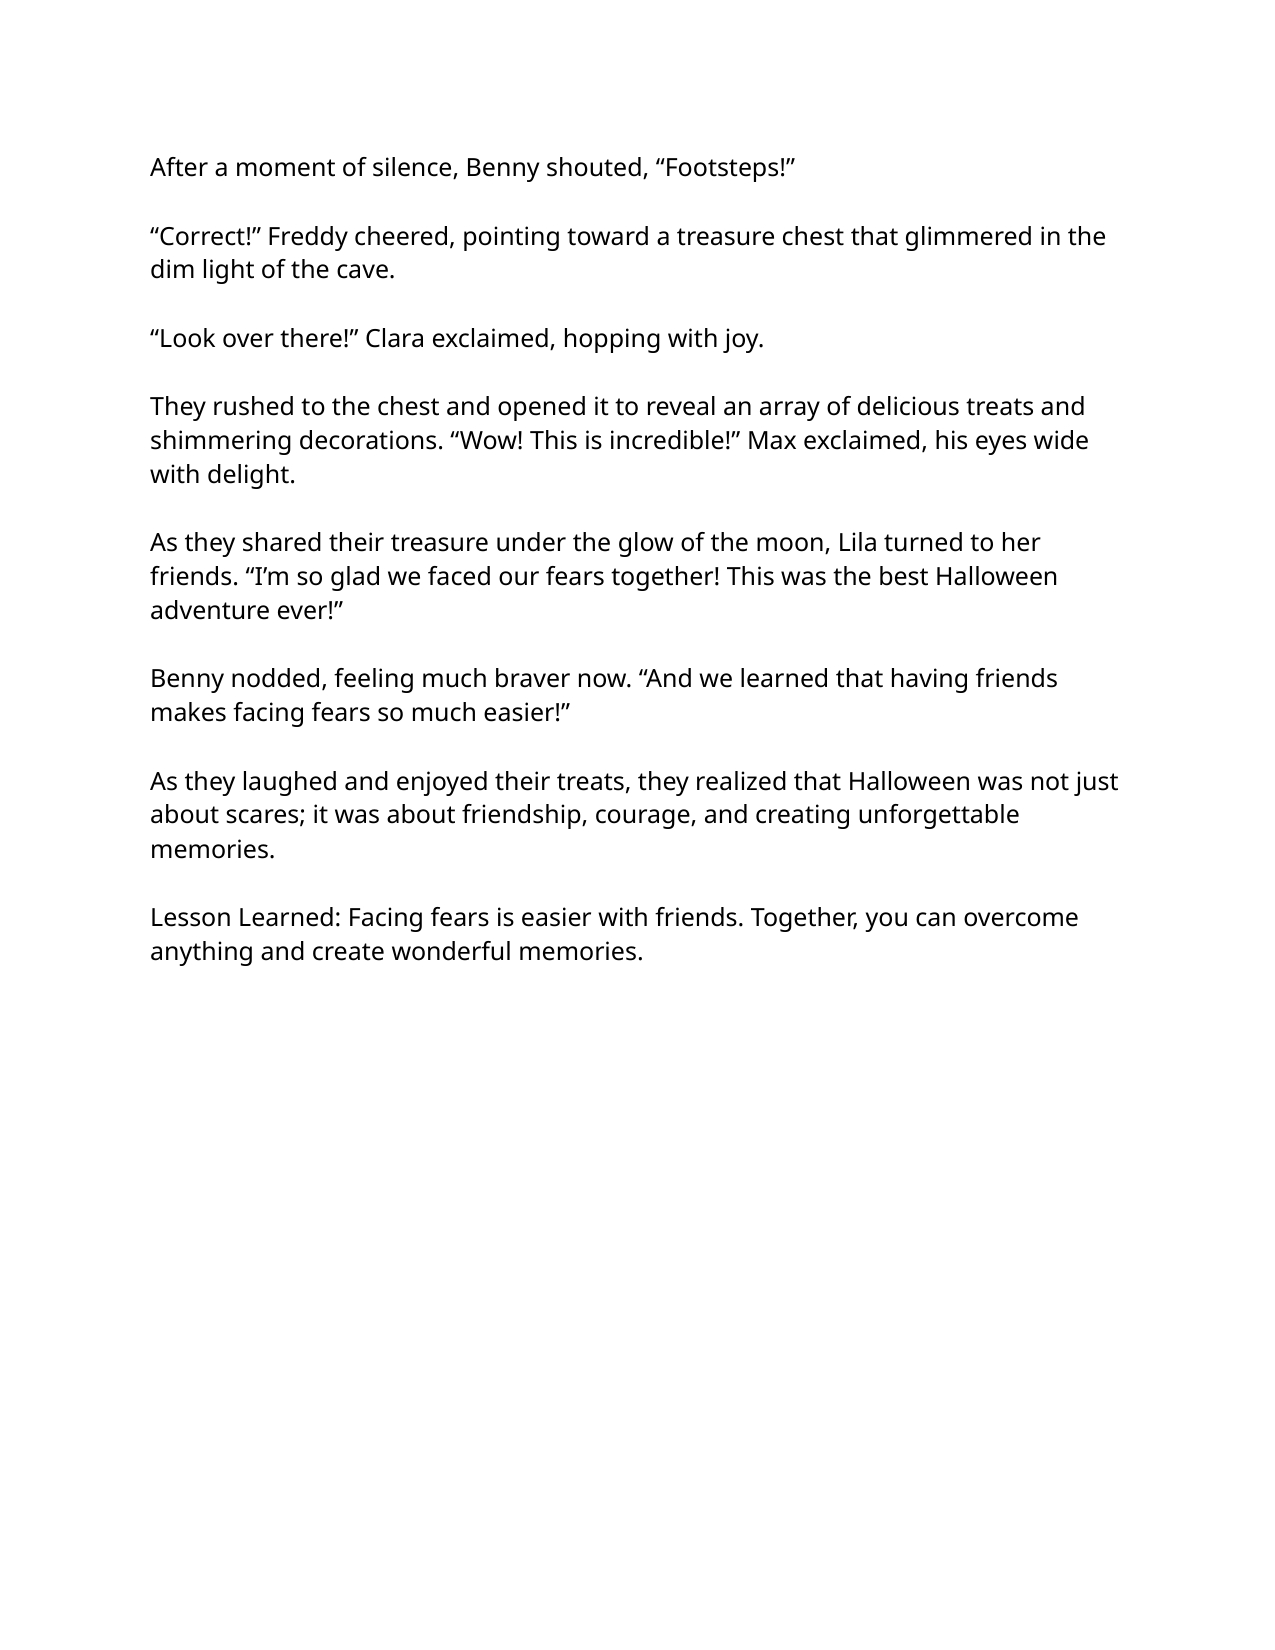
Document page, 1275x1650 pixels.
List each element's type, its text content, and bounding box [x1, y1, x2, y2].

text Lesson Learned: Facing fears is easier with friends. Together, you can overcome anything and create wonderful memories. [150, 899, 1125, 967]
text “Look over there!” Clara exclaimed, hopping with joy. [150, 320, 1125, 354]
text They rushed to the chest and opened it to reveal an array of delicious treats and shimmering decorations. “Wow! This is incredible!” Max exclaimed, his eyes wide with delight. [150, 388, 1125, 491]
text As they laughed and enjoyed their treats, they realized that Halloween was not just about scares; it was about friendship, courage, and creating unforgettable memories. [150, 763, 1125, 865]
text After a moment of silence, Benny shouted, “Footsteps!” [150, 150, 1125, 184]
text Benny nodded, feeling much braver now. “And we learned that having friends makes facing fears so much easier!” [150, 661, 1125, 729]
text As they shared their treasure under the glow of the moon, Lila turned to her friends. “I’m so glad we faced our fears together! This was the best Halloween adventure ever!” [150, 525, 1125, 627]
text “Correct!” Freddy cheered, pointing toward a treasure chest that glimmered in the dim light of the cave. [150, 218, 1125, 286]
